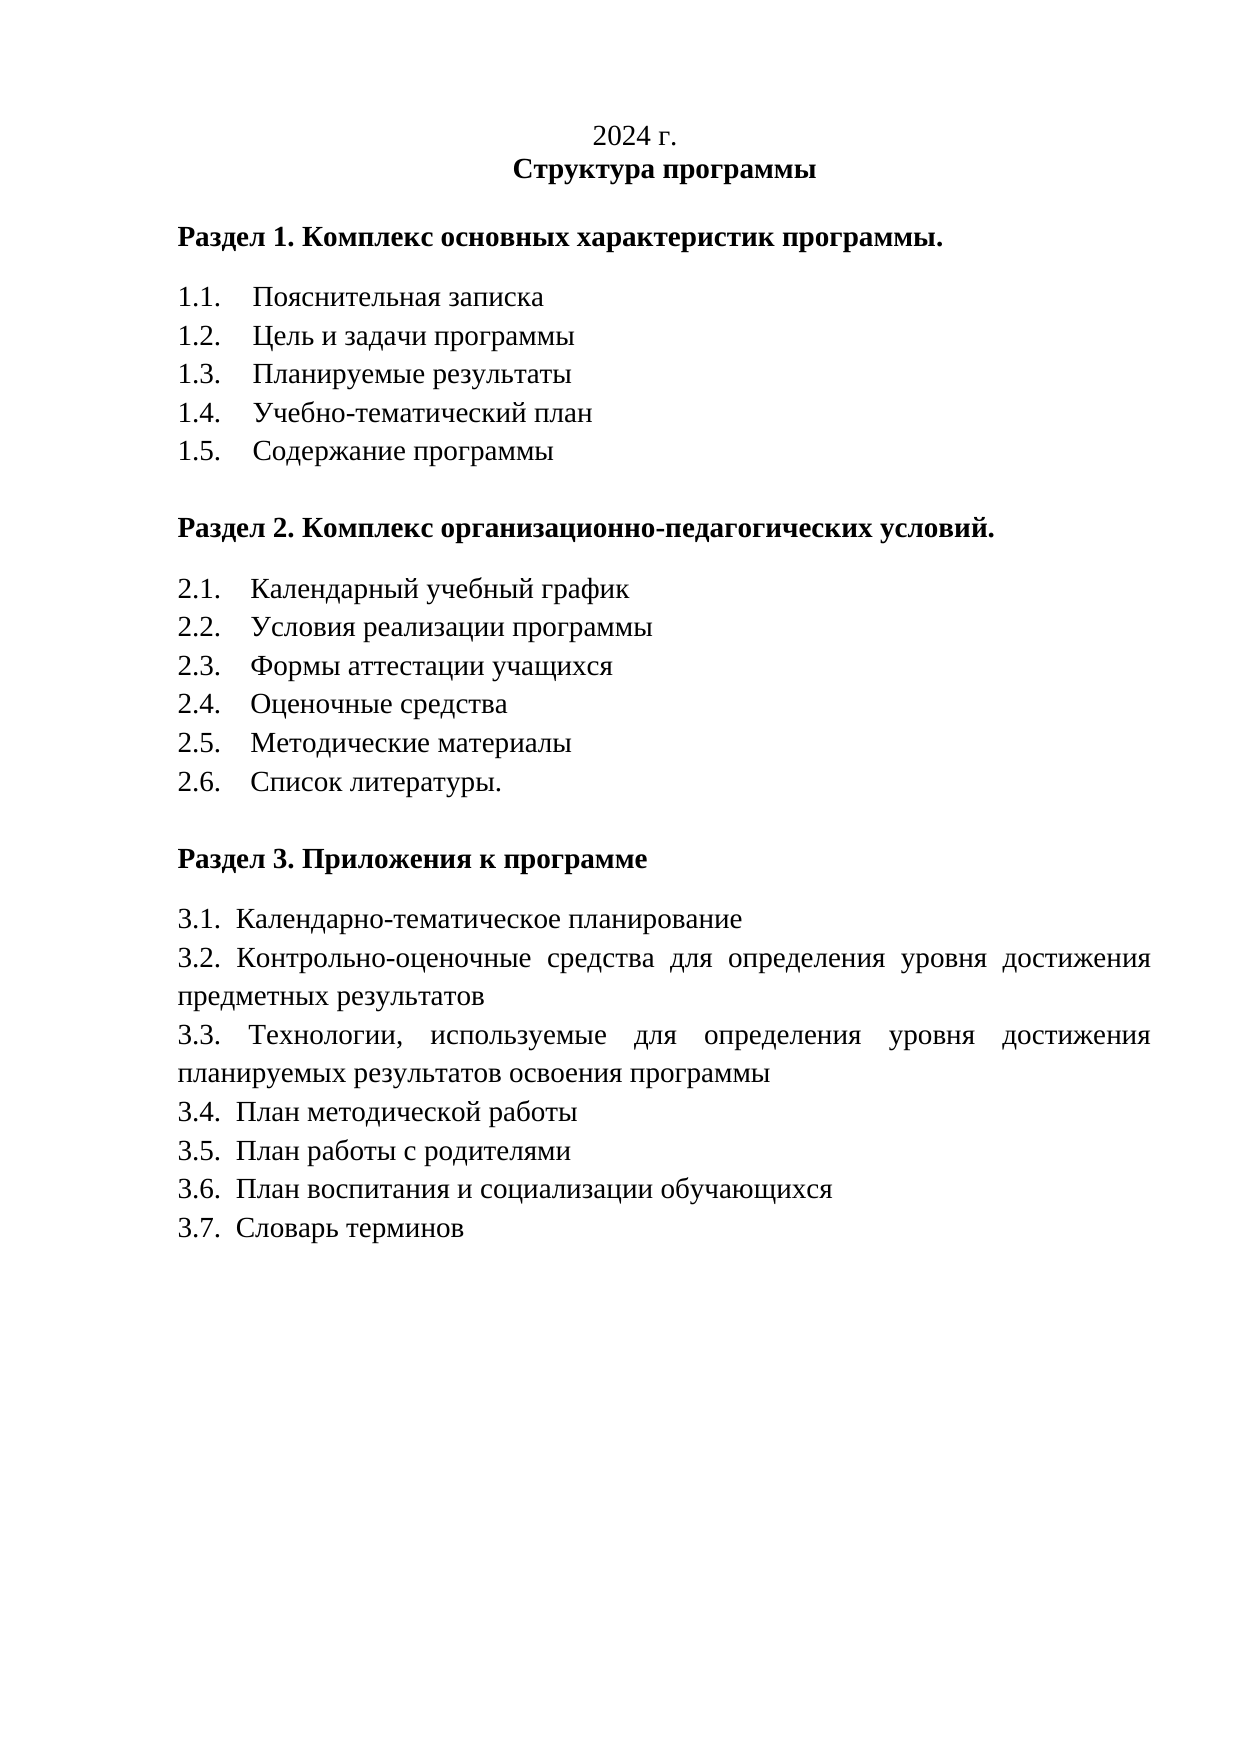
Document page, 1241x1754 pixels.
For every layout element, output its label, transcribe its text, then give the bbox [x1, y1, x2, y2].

list Содержание программы [177, 433, 1152, 467]
text Раздел 2. Комплекс организационно-педагогических условий. [177, 511, 1152, 544]
text Раздел 3. Приложения к программе [177, 841, 1152, 874]
text 3.1. Календарно-тематическое планирование [177, 901, 1152, 935]
text 2.3. Формы аттестации учащихся [177, 648, 1152, 682]
text 2024 г. [118, 118, 1152, 152]
text 3.2. Контрольно-оценочные средства для определения уровня достижения предметных результатов [177, 940, 1152, 1012]
text 2.1. Календарный учебный график [177, 571, 1152, 604]
text 3.6. План воспитания и социализации обучающихся [177, 1171, 1152, 1205]
text 2.5. Методические материалы [177, 725, 1152, 759]
list Пояснительная записка [177, 279, 1152, 313]
text 2.4. Оценочные средства [177, 687, 1152, 720]
list Цель и задачи программы [177, 318, 1152, 351]
text 2.6. Список литературы. [177, 764, 1152, 797]
text 3.3. Технологии, используемые для определения уровня достижения планируемых результатов освоения программы [177, 1017, 1152, 1089]
text Раздел 1. Комплекс основных характеристик программы. [177, 219, 1152, 252]
text 3.5. План работы с родителями [177, 1133, 1152, 1166]
text 2.2. Условия реализации программы [177, 609, 1152, 643]
list Планируемые результаты [177, 356, 1152, 390]
text 3.4. План методической работы [177, 1094, 1152, 1128]
list Учебно-тематический план [177, 395, 1152, 428]
text Структура программы [177, 152, 1152, 185]
text 3.7. Словарь терминов [177, 1210, 1152, 1243]
